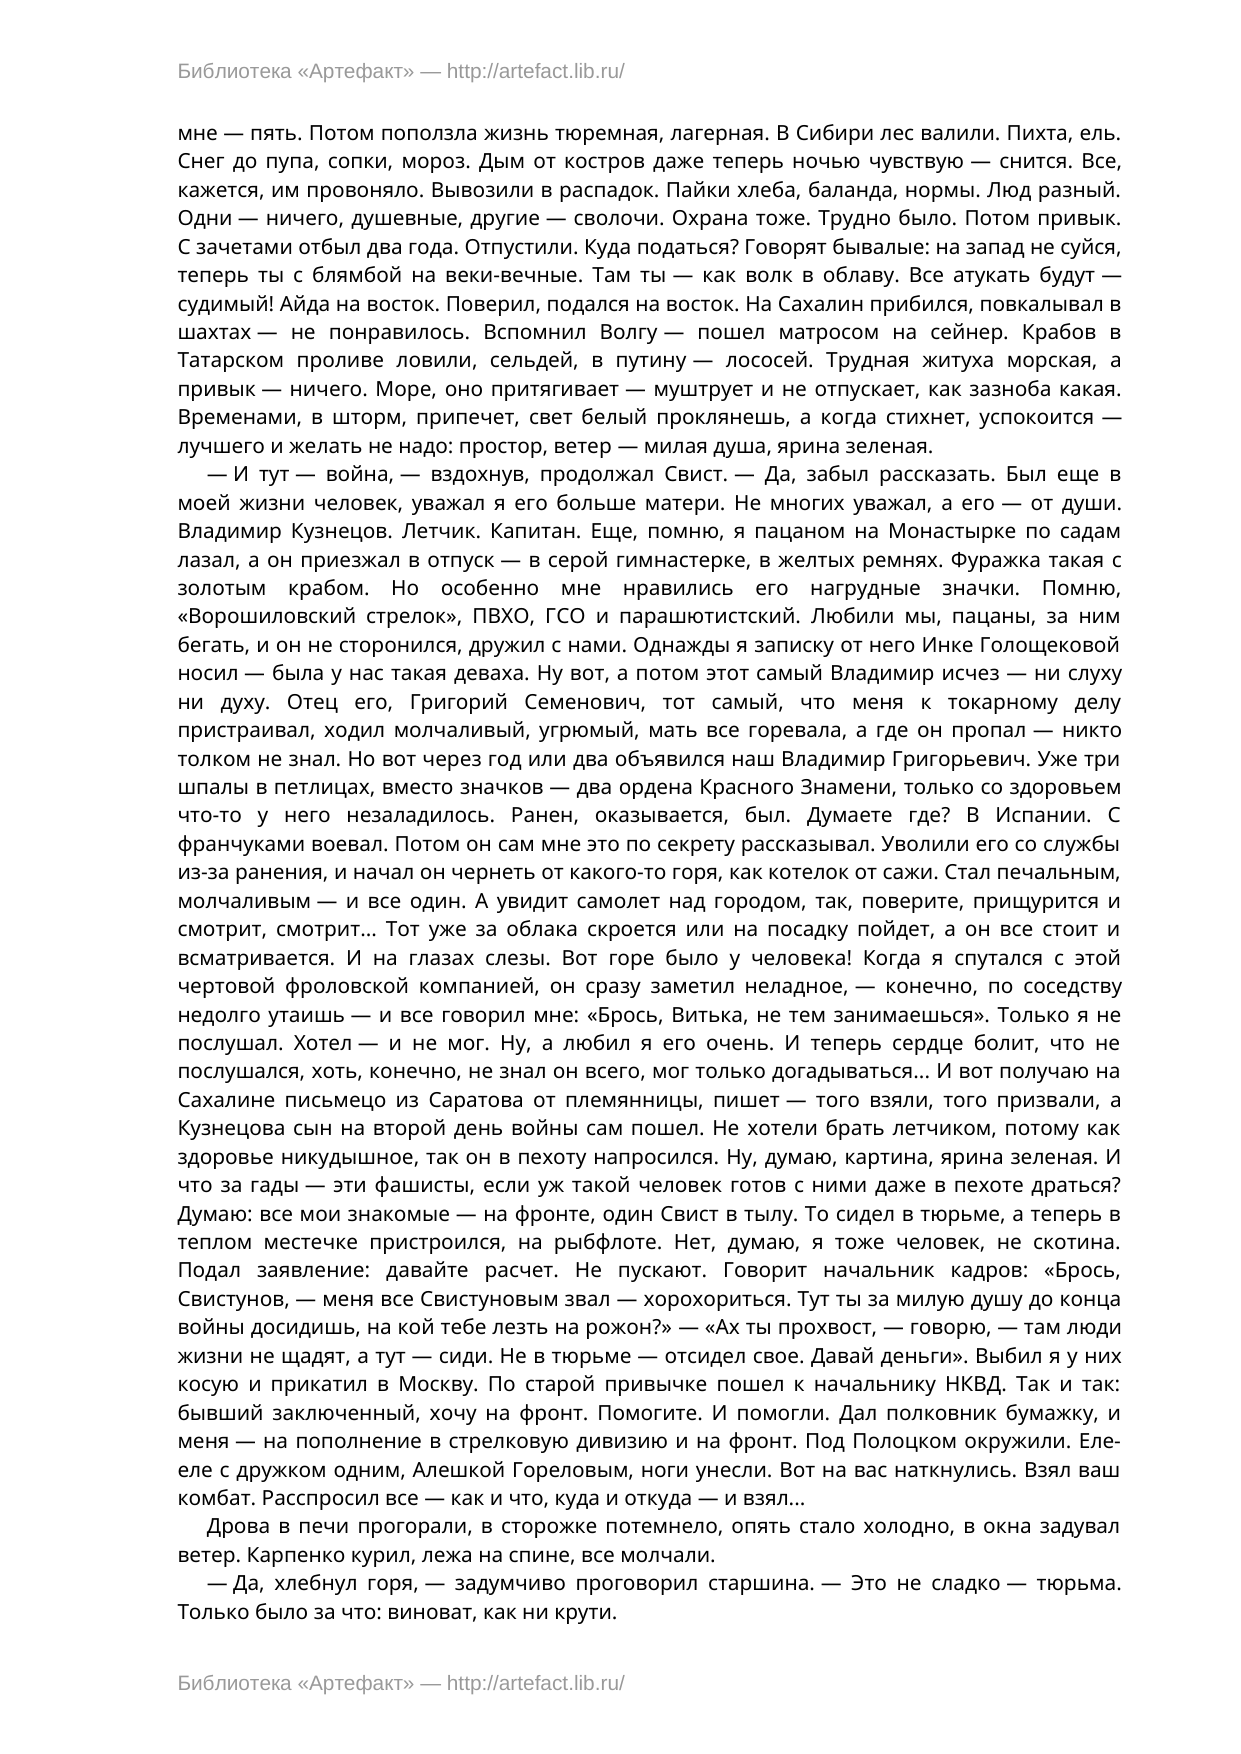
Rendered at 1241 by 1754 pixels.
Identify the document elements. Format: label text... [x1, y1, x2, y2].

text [177, 118, 1122, 459]
text Дрова в печи прогорали, в сторожке потемнело, опять стало холодно, в окна задувал ветер. Карпенко курил, лежа на спине, все молчали. [177, 1512, 1122, 1568]
text — Да, хлебнул горя, — задумчиво проговорил старшина. — Это не сладко — тюрьма. Только было за что: виноват, как ни крути. [177, 1568, 1122, 1625]
text — И тут — война, — вздохнув, продолжал Свист. — Да, забыл рассказать. Был еще в моей жизни человек, уважал я его больше матери. Не многих уважал, а его — от души. Владимир Кузнецов. Летчик. Капитан. Еще, помню, я пацаном на Монастырке по садам лазал, а он приезжал в отпуск — в серой гимнастерке, в желтых ремнях. Фуражка такая с золотым крабом. Но особенно мне нравились его нагрудные значки. Помню, «Ворошиловский стрелок», ПВХО, ГСО и парашютистский. Любили мы, пацаны, за ним бегать, и он не сторонился, дружил с нами. Однажды я записку от него Инке Голощековой носил — была у нас такая деваха. Ну вот, а потом этот самый Владимир исчез — ни слуху ни духу. Отец его, Григорий Семенович, тот самый, что меня к токарному делу пристраивал, ходил молчаливый, угрюмый, мать все горевала, а где он пропал — никто толком не знал. Но вот через год или два объявился наш Владимир Григорьевич. Уже три шпалы в петлицах, вместо значков — два ордена Красного Знамени, только со здоровьем что-то у него незаладилось. Ранен, оказывается, был. Думаете где? В Испании. С франчуками воевал. Потом он сам мне это по секрету рассказывал. Уволили его со службы из-за ранения, и начал он чернеть от какого-то горя, как котелок от сажи. Стал печальным, молчаливым — и все один. А увидит самолет над городом, так, поверите, прищурится и смотрит, смотрит... Тот уже за облака скроется или на посадку пойдет, а он все стоит и всматривается. И на глазах слезы. Вот горе было у человека! Когда я спутался с этой чертовой фроловской компанией, он сразу заметил неладное, — конечно, по соседству недолго утаишь — и все говорил мне: «Брось, Витька, не тем занимаешься». Только я не послушал. Хотел — и не мог. Ну, а любил я его очень. И теперь сердце болит, что не послушался, хоть, конечно, не знал он всего, мог только догадываться... И вот получаю на Сахалине письмецо из Саратова от племянницы, пишет — того взяли, того призвали, а Кузнецова сын на второй день войны сам пошел. Не хотели брать летчиком, потому как здоровье никудышное, так он в пехоту напросился. Ну, думаю, картина, ярина зеленая. И что за гады — эти фашисты, если уж такой человек готов с ними даже в пехоте драться? Думаю: все мои знакомые — на фронте, один Свист в тылу. То сидел в тюрьме, а теперь в теплом местечке пристроился, на рыбфлоте. Нет, думаю, я тоже человек, не скотина. Подал заявление: давайте расчет. Не пускают. Говорит начальник кадров: «Брось, Свистунов, — меня все Свистуновым звал — хорохориться. Тут ты за милую душу до конца войны досидишь, на кой тебе лезть на рожон?» — «Ах ты прохвост, — говорю, — там люди жизни не щадят, а тут — сиди. Не в тюрьме — отсидел свое. Давай деньги». Выбил я у них косую и прикатил в Москву. По старой привычке пошел к начальнику НКВД. Так и так: бывший заключенный, хочу на фронт. Помогите. И помогли. Дал полковник бумажку, и меня — на пополнение в стрелковую дивизию и на фронт. Под Полоцком окружили. Еле-еле с дружком одним, Алешкой Гореловым, ноги унесли. Вот на вас наткнулись. Взял ваш комбат. Расспросил все — как и что, куда и откуда — и взял... [177, 459, 1122, 1512]
